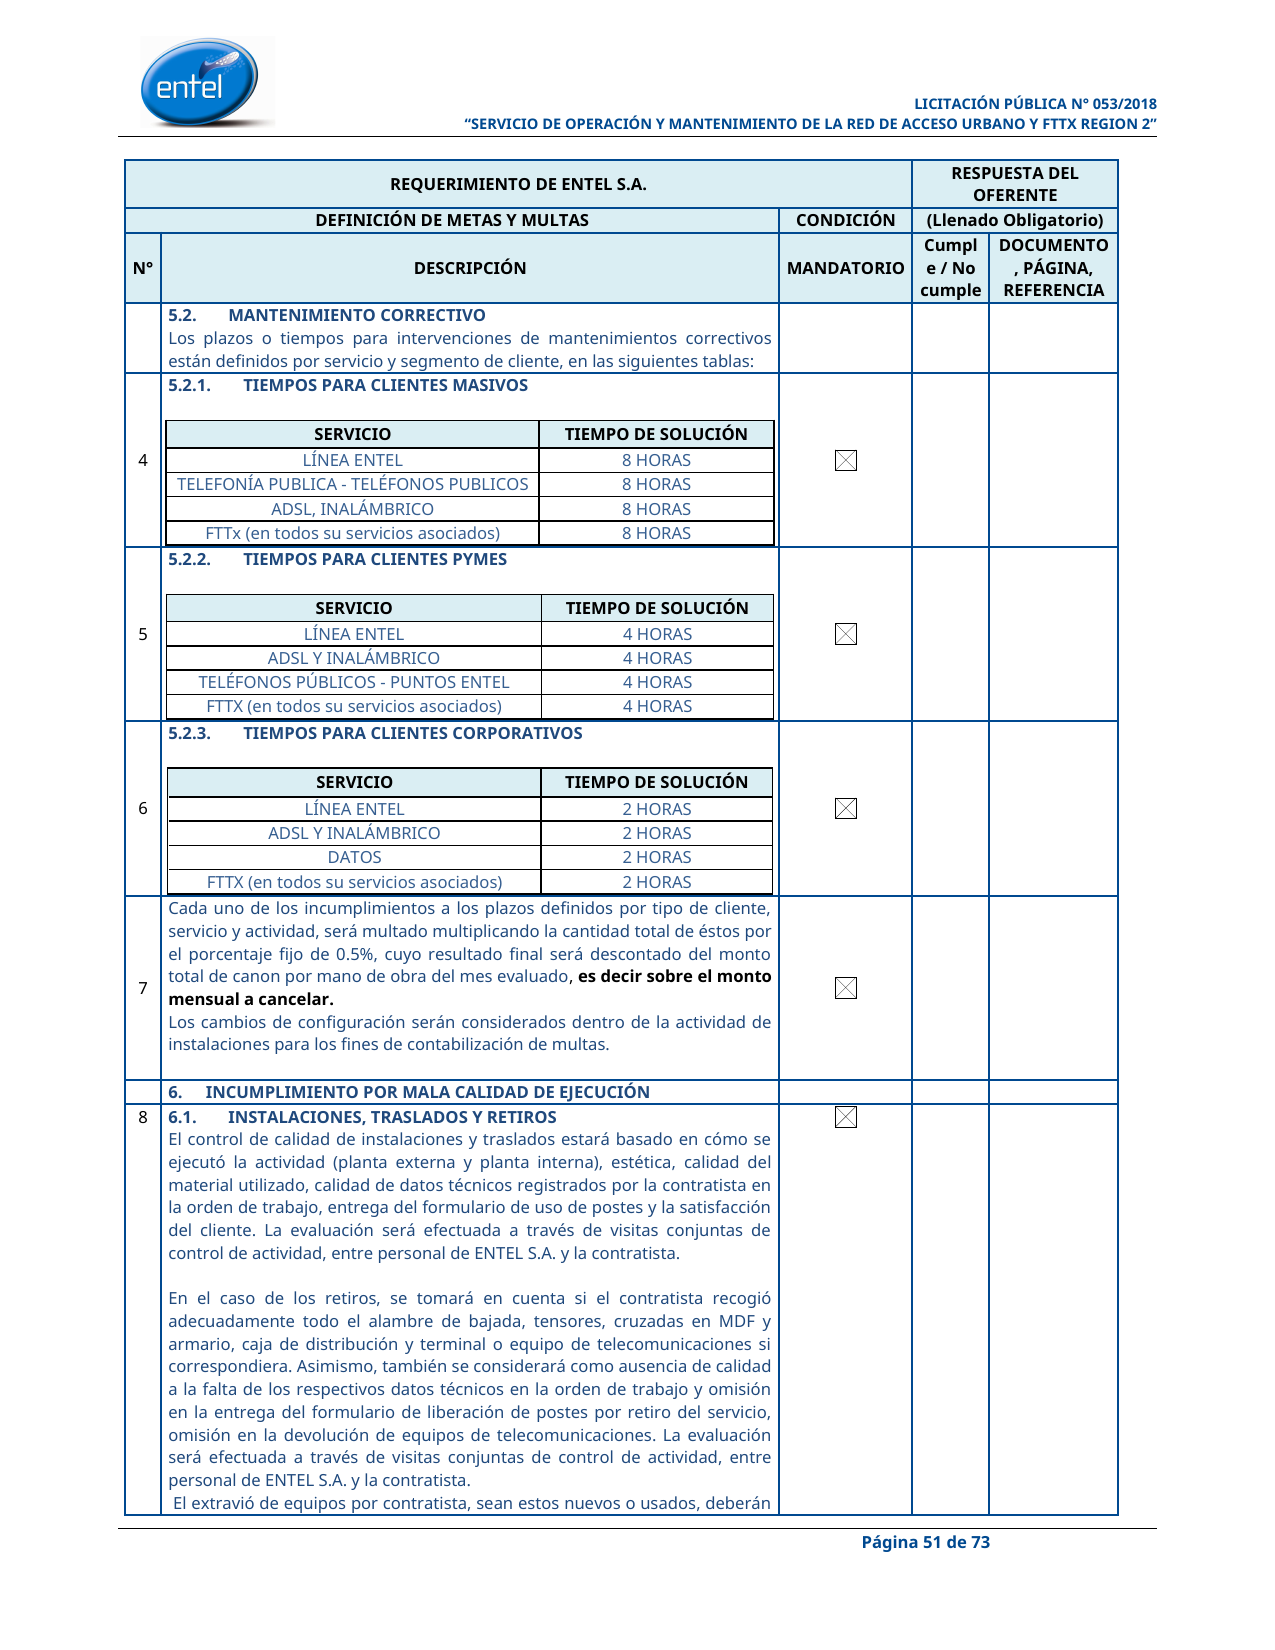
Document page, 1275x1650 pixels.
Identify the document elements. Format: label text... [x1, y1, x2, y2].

table_cell [990, 722, 1117, 895]
table_cell 6 [126, 722, 160, 895]
picture [140, 36, 276, 128]
table_cell TIEMPOS PARA CLIENTES MASIVOS [162, 374, 778, 546]
table_cell [990, 374, 1117, 546]
table_header REQUERIMIENTO DE ENTEL S.A. [126, 161, 911, 207]
table_cell Cumple / No cumple [913, 234, 988, 302]
table_cell DOCUMENTO, PÁGINA, REFERENCIA [990, 234, 1117, 302]
table_cell N° [126, 234, 160, 302]
table_header RESPUESTA DEL OFERENTE [913, 161, 1117, 207]
table_cell DEFINICIÓN DE METAS Y MULTAS [126, 209, 778, 232]
table_cell [780, 548, 911, 719]
table_cell [780, 1081, 911, 1103]
table_cell [780, 722, 911, 895]
table_cell CONDICIÓN [780, 209, 911, 232]
table_cell MANTENIMIENTO CORRECTIVO Los plazos o tiempos para intervenciones de mantenimientos correctivos están definidos por servicio y segmento de cliente, en las siguientes tablas: [162, 304, 778, 372]
table_cell [913, 722, 988, 895]
table_cell TIEMPOS PARA CLIENTES CORPORATIVOS [162, 722, 778, 895]
table_cell [913, 304, 988, 372]
table_cell [126, 1081, 160, 1103]
table_cell TIEMPOS PARA CLIENTES PYMES [162, 548, 778, 719]
table_cell [990, 1105, 1117, 1514]
table_cell INCUMPLIMIENTO POR MALA CALIDAD DE EJECUCIÓN [162, 1081, 778, 1103]
table_cell [913, 374, 988, 546]
table_cell DESCRIPCIÓN [162, 234, 778, 302]
table_cell 7 [126, 897, 160, 1078]
table_cell Cada uno de los incumplimientos a los plazos definidos por tipo de cliente, servicio y actividad, será multado multiplicando la cantidad total de éstos por el porcentaje fijo de 0.5%, cuyo resultado final será descontado del monto total de canon por mano de obra del mes evaluado, es decir sobre el monto mensual a cancelar. Los cambios de configuración serán considerados dentro de la actividad de instalaciones para los fines de contabilización de multas. [162, 897, 778, 1078]
table_cell [990, 897, 1117, 1078]
table_cell [913, 1081, 988, 1103]
table_cell [990, 1081, 1117, 1103]
table_cell [780, 897, 911, 1078]
table_cell 5 [126, 548, 160, 719]
table_cell (Llenado Obligatorio) [913, 209, 1117, 232]
table_cell [913, 897, 988, 1078]
table_cell [913, 548, 988, 719]
table_cell [780, 304, 911, 372]
table_cell [126, 304, 160, 372]
table_cell 8 [126, 1105, 160, 1514]
table_cell [780, 374, 911, 546]
table_cell [990, 548, 1117, 719]
table_cell MANDATORIO [780, 234, 911, 302]
table_cell [780, 1105, 911, 1514]
table_cell 4 [126, 374, 160, 546]
table_cell [990, 304, 1117, 372]
table_cell [913, 1105, 988, 1514]
